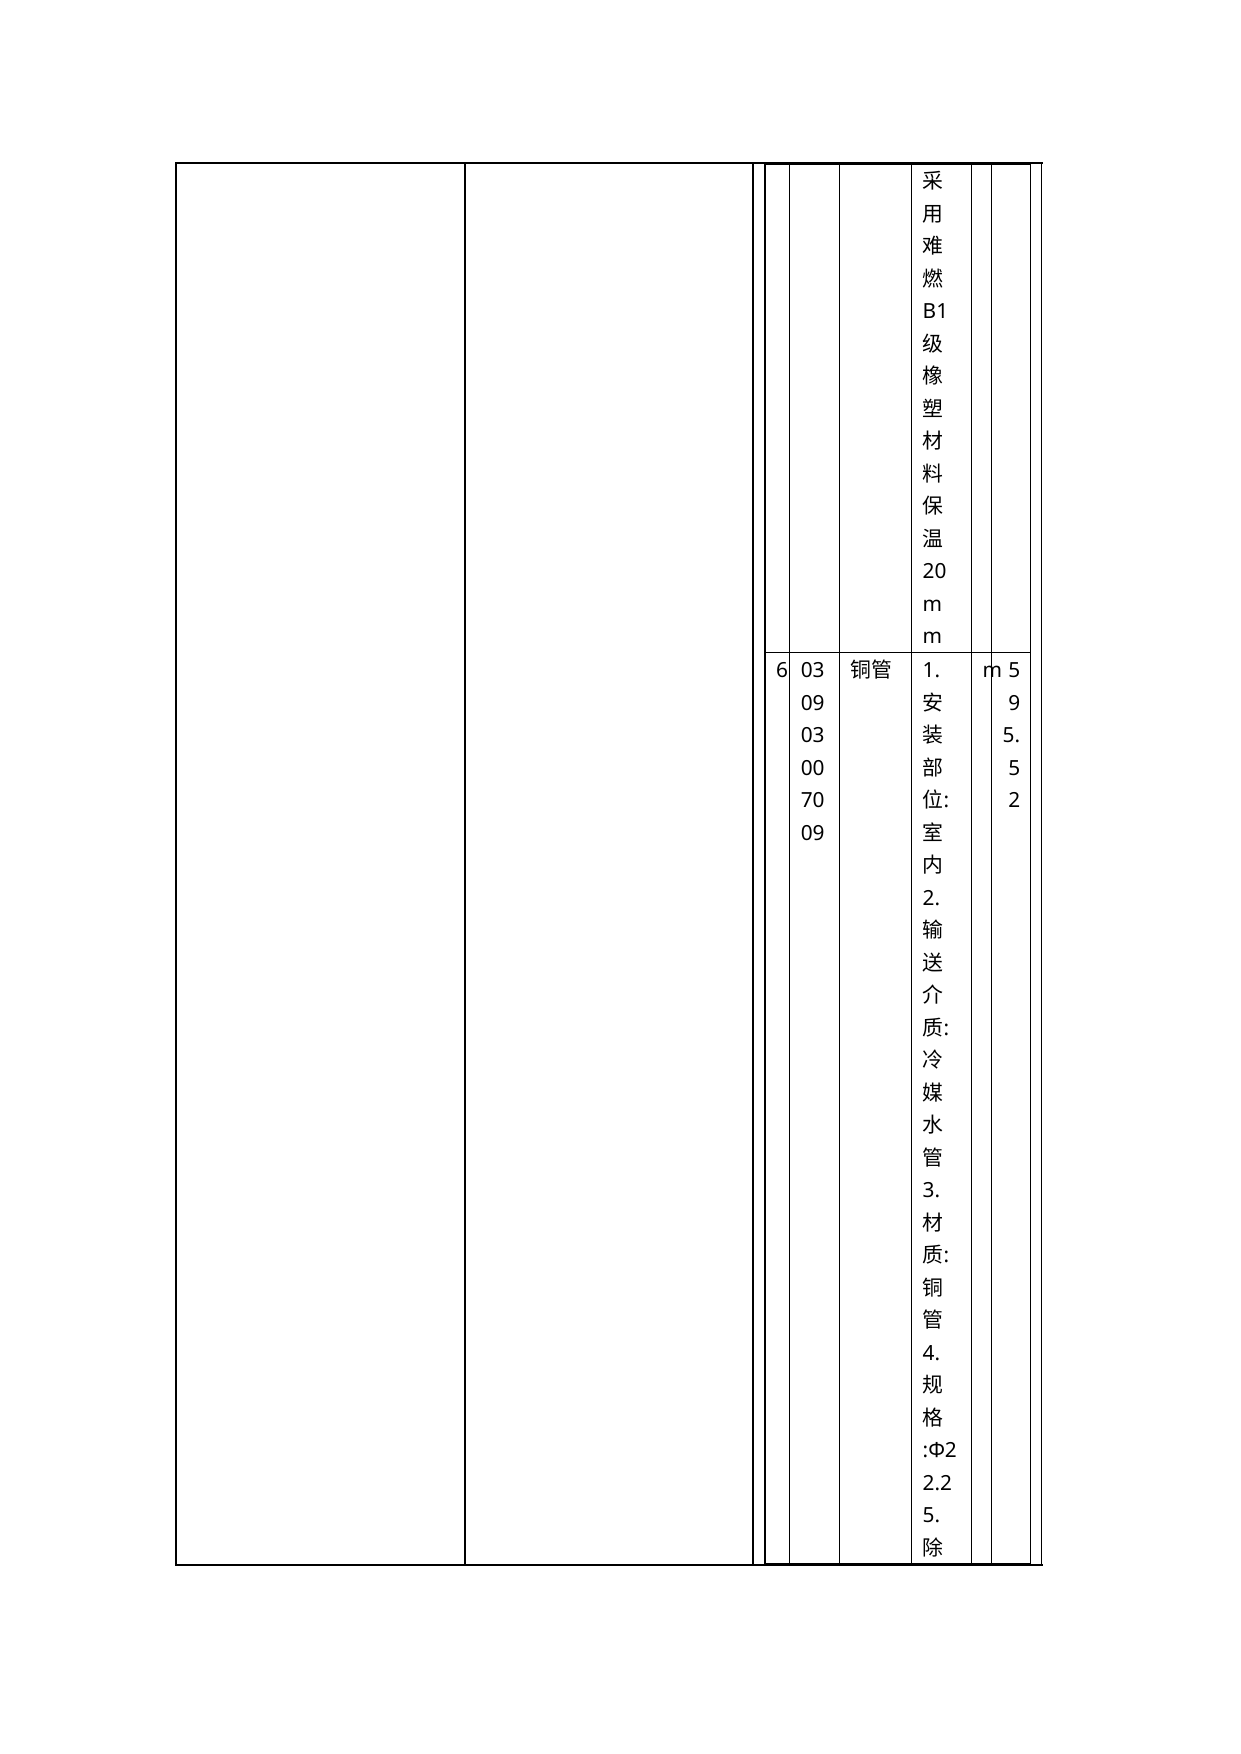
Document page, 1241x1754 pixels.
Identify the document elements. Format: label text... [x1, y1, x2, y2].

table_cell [790, 653, 839, 1563]
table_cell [912, 653, 971, 1563]
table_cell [840, 653, 911, 1563]
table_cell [992, 653, 1030, 1563]
table_cell [466, 164, 752, 1564]
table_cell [972, 165, 991, 652]
table_cell 1 [177, 164, 464, 1564]
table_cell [754, 164, 764, 1564]
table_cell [972, 653, 991, 1563]
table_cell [766, 653, 789, 1563]
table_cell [840, 165, 911, 652]
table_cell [912, 165, 971, 652]
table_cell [790, 165, 839, 652]
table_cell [1031, 164, 1041, 1564]
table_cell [992, 165, 1030, 652]
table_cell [766, 165, 789, 652]
